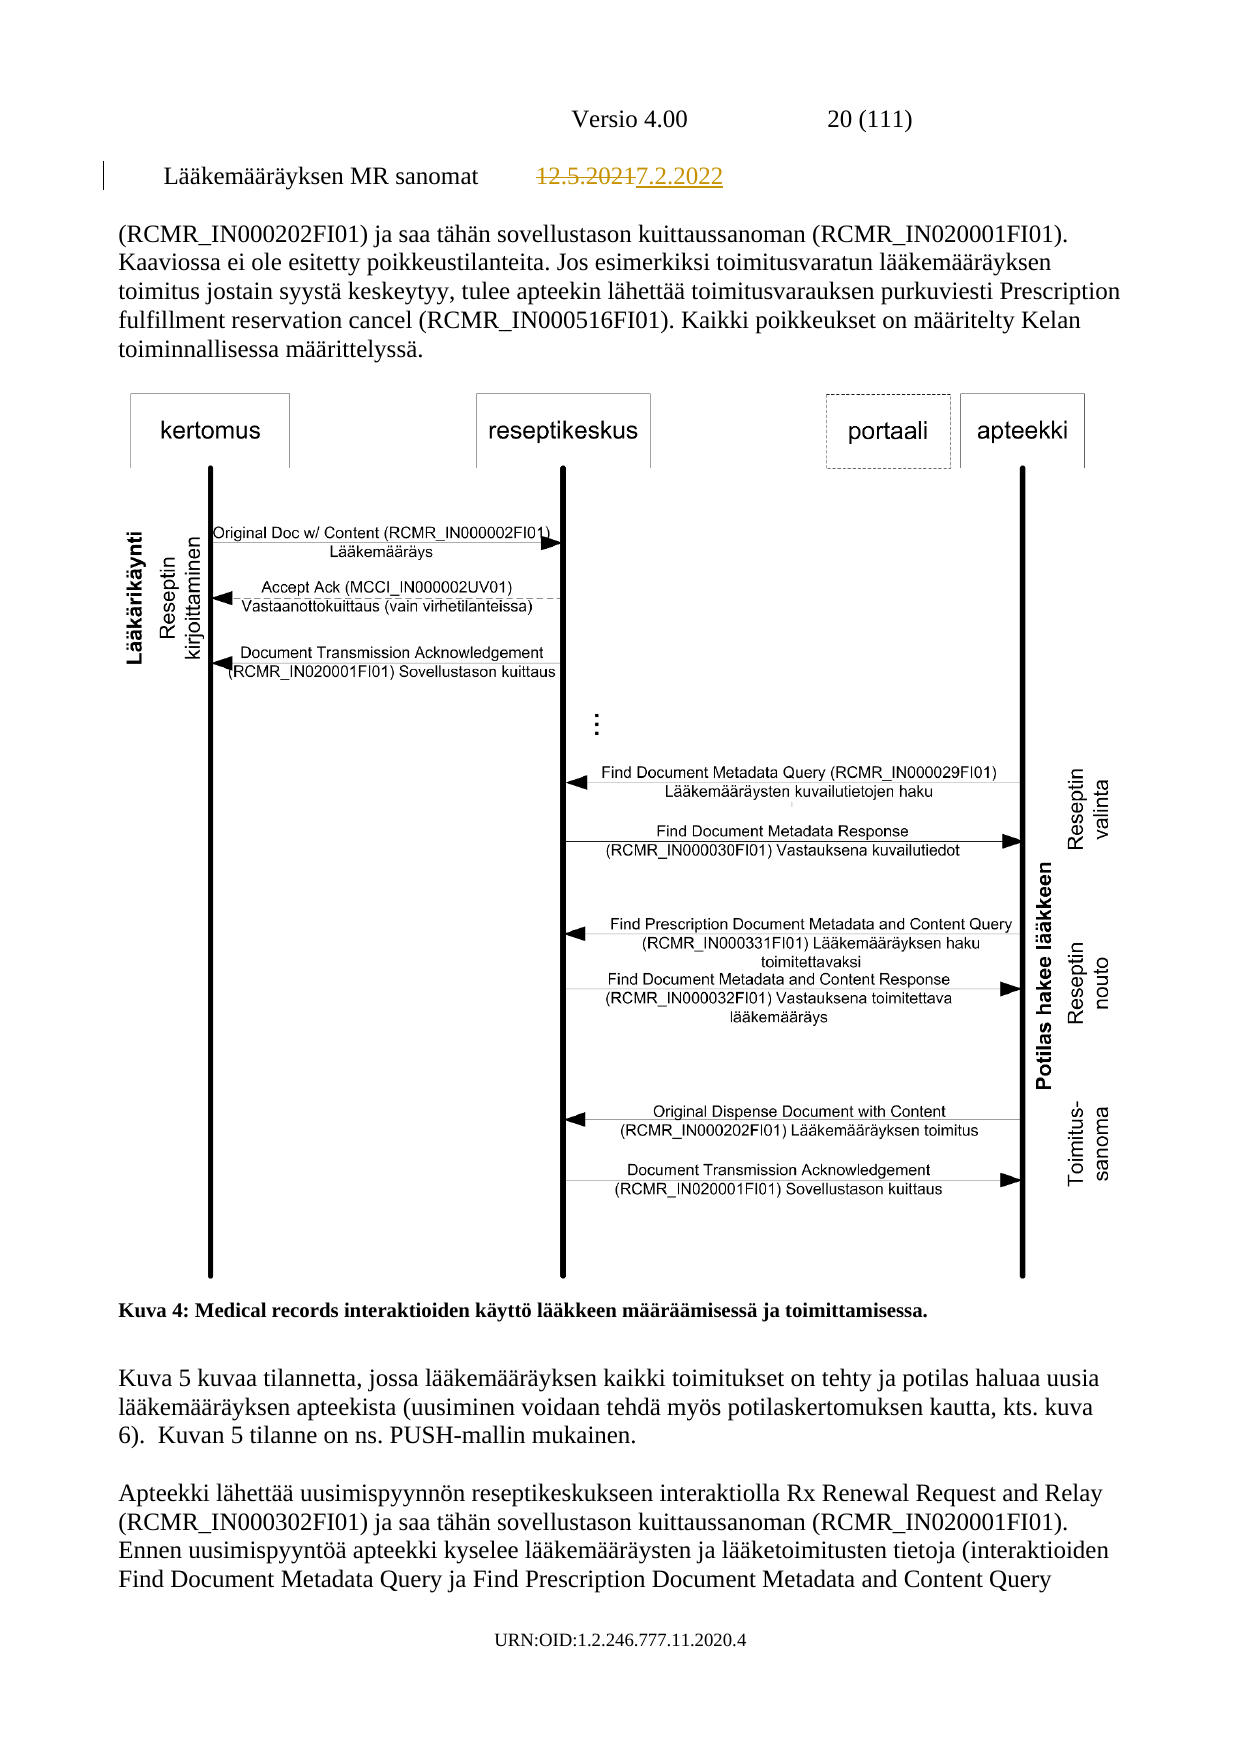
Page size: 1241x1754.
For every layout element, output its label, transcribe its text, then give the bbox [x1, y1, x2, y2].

text Kuva 5 kuvaa tilannetta, jossa lääkemääräyksen kaikki toimitukset on tehty ja potilas haluaa uusia lääkemääräyksen apteekista (uusiminen voidaan tehdä myös potilaskertomuksen kautta, kts. kuva 6). Kuvan 5 tilanne on ns. PUSH-mallin mukainen. [118, 1363, 1122, 1449]
picture [118, 391, 1120, 1285]
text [118, 219, 1122, 362]
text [118, 1478, 1122, 1593]
